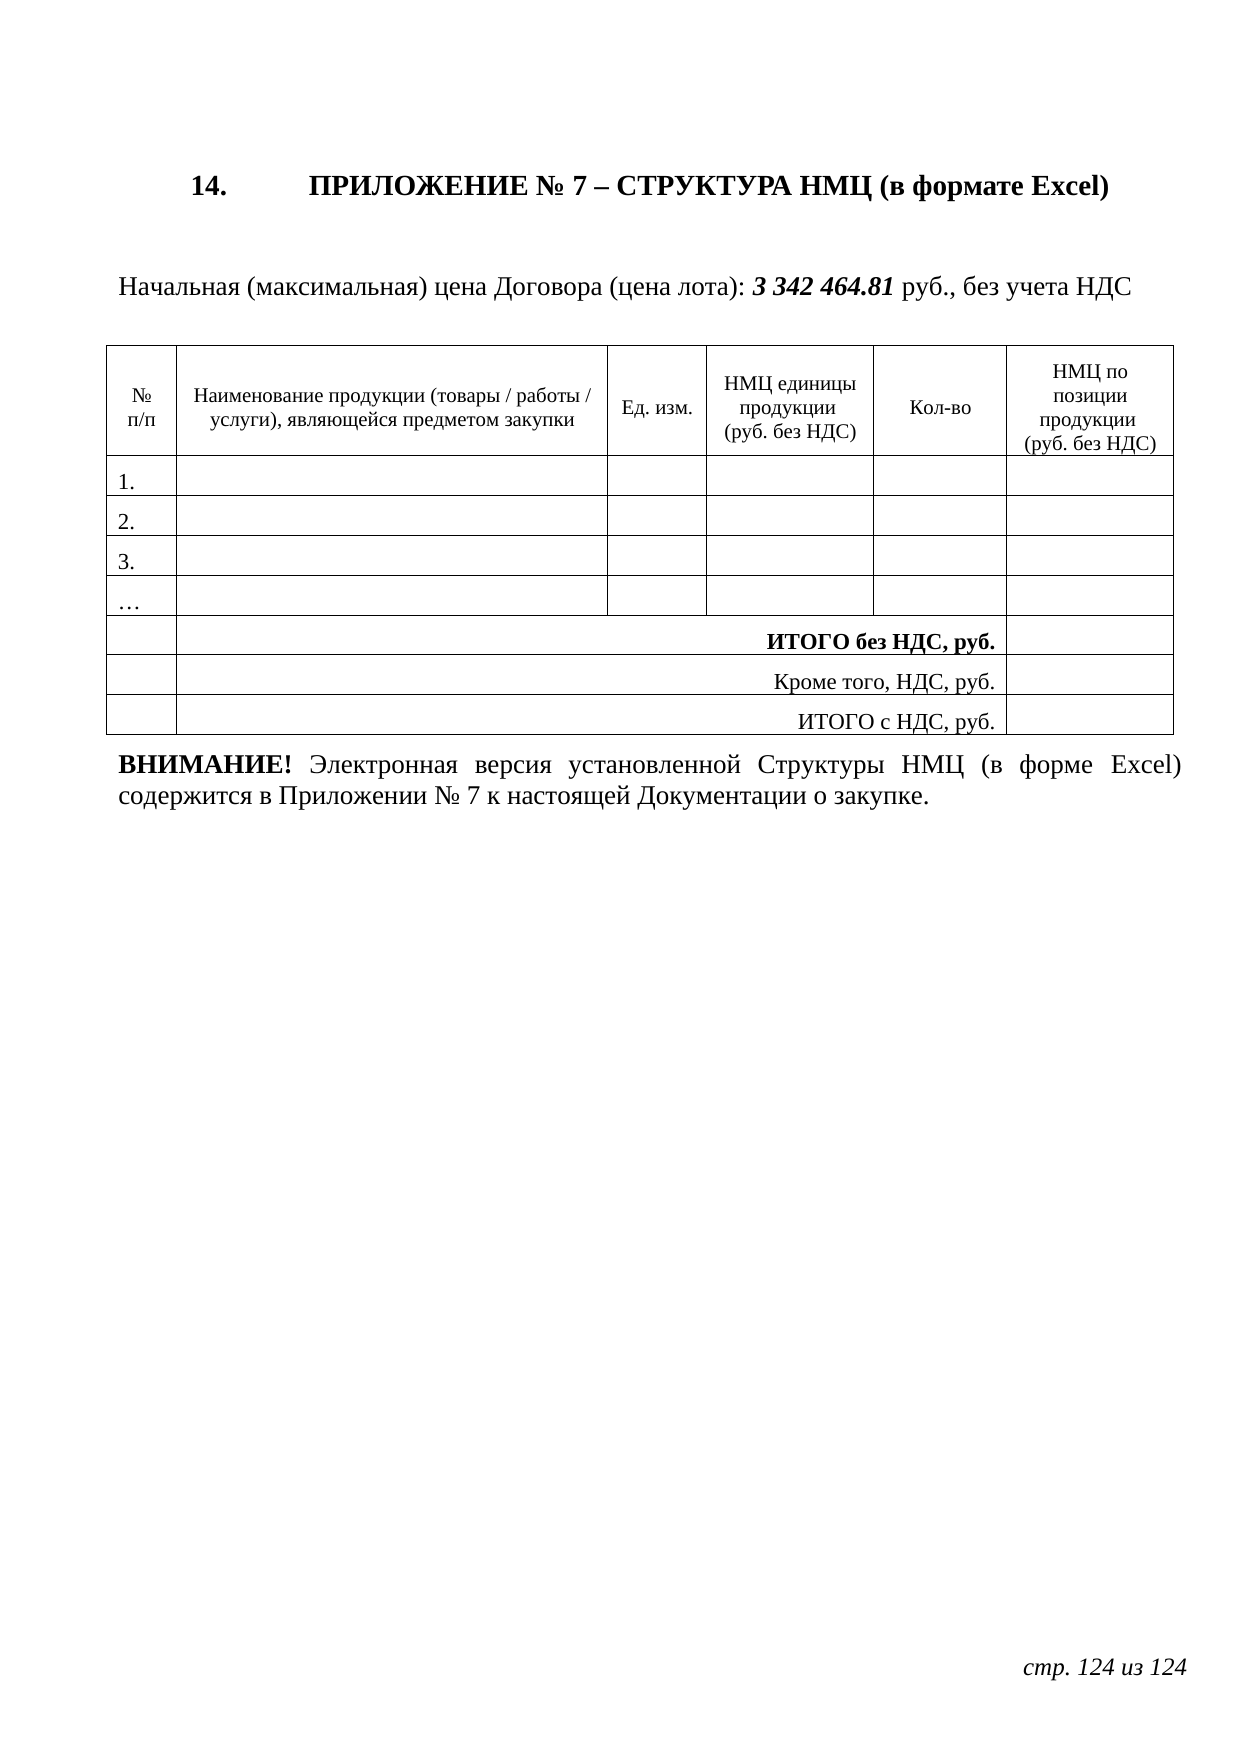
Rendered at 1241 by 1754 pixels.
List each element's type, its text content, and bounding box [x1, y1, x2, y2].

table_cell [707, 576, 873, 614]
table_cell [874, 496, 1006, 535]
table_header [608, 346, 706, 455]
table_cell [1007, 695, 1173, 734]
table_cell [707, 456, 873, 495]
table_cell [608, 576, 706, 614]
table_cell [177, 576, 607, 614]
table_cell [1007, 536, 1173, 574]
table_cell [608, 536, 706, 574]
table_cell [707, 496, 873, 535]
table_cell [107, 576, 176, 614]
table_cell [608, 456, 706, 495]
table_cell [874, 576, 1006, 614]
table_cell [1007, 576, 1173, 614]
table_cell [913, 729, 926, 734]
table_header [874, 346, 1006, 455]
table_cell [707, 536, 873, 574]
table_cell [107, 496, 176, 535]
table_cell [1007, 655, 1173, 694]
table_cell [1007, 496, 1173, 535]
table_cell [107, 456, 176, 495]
subtitle ПРИЛОЖЕНИЕ № 7 – СТРУКТУРА НМЦ (в формате Excel) [118, 168, 1181, 202]
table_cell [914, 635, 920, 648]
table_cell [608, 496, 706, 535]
list Начальная (максимальная) цена Договора (цена лота): 3 342 464.81 руб., без учета НДС [118, 270, 1181, 301]
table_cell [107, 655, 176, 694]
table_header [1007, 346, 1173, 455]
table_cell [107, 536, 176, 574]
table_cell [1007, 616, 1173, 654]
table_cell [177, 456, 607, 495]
text ВНИМАНИЕ! Электронная версия установленной Структуры НМЦ (в форме Excel) содержится в Приложении № 7 к настоящей Документации о закупке. [118, 748, 1181, 810]
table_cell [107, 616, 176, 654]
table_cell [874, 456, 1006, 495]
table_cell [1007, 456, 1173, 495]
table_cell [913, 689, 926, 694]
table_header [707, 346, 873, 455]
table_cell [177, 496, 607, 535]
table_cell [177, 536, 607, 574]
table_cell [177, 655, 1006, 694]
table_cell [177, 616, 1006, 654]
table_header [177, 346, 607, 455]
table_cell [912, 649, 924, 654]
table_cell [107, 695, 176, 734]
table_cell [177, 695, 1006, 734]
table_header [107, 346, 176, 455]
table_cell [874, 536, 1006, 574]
